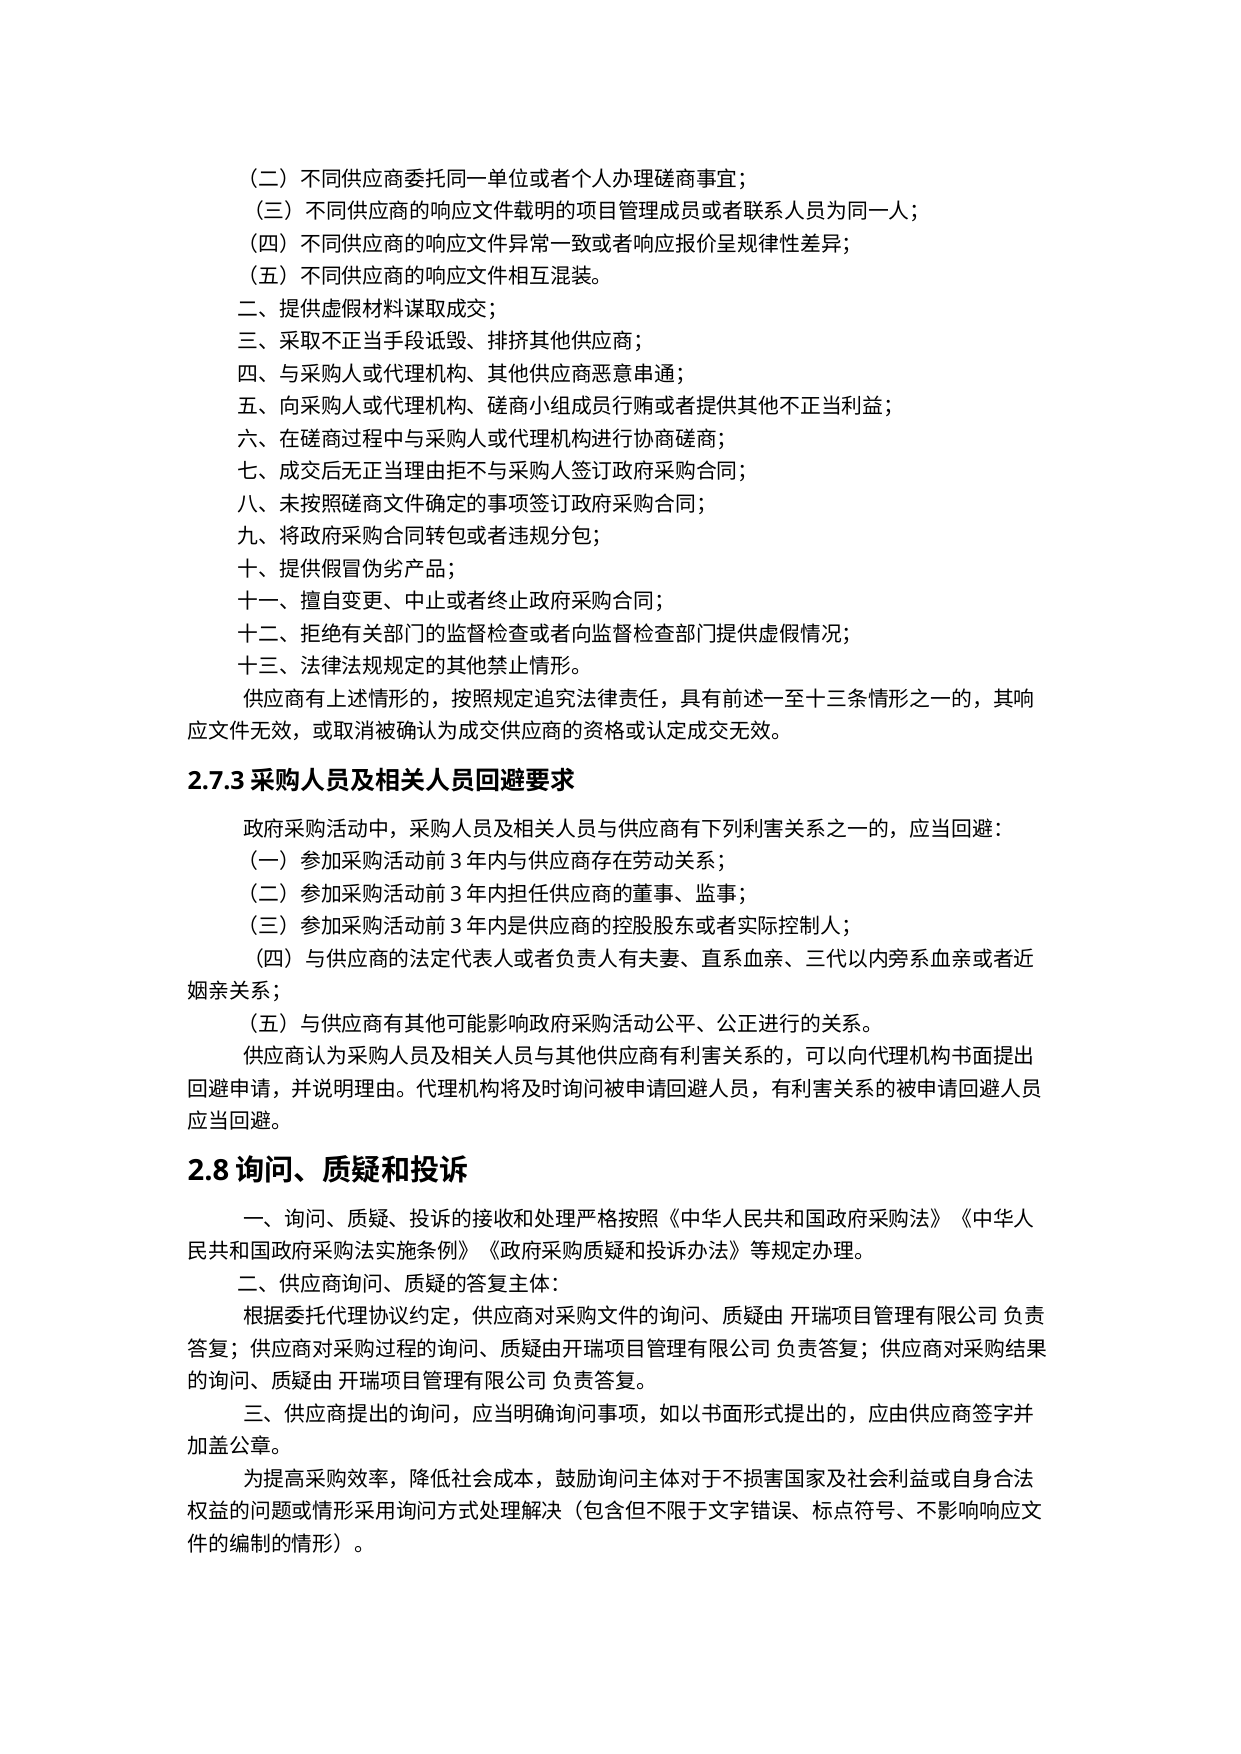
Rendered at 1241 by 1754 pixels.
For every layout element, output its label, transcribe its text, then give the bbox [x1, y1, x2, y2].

text 六、在磋商过程中与采购人或代理机构进行协商磋商； [187, 422, 1053, 454]
text 供应商有上述情形的，按照规定追究法律责任，具有前述一至十三条情形之一的，其响应文件无效，或取消被确认为成交供应商的资格或认定成交无效。 [187, 682, 1053, 747]
text 二、提供虚假材料谋取成交； [187, 292, 1053, 324]
text （四）不同供应商的响应文件异常一致或者响应报价呈规律性差异； [187, 227, 1053, 259]
text （三）参加采购活动前3年内是供应商的控股股东或者实际控制人； [187, 909, 1053, 942]
text （三）不同供应商的响应文件载明的项目管理成员或者联系人员为同一人； [187, 194, 1053, 227]
text （五）不同供应商的响应文件相互混装。 [187, 259, 1053, 292]
text 二、供应商询问、质疑的答复主体： [187, 1267, 1053, 1299]
text （一）参加采购活动前3年内与供应商存在劳动关系； [187, 844, 1053, 877]
text 2.8询问、质疑和投诉 [187, 1137, 1053, 1202]
text 十一、擅自变更、中止或者终止政府采购合同； [187, 584, 1053, 617]
text 供应商认为采购人员及相关人员与其他供应商有利害关系的，可以向代理机构书面提出回避申请，并说明理由。代理机构将及时询问被申请回避人员，有利害关系的被申请回避人员应当回避。 [187, 1039, 1053, 1137]
text 根据委托代理协议约定，供应商对采购文件的询问、质疑由 开瑞项目管理有限公司 负责答复；供应商对采购过程的询问、质疑由开瑞项目管理有限公司 负责答复；供应商对采购结果的询问、质疑由 开瑞项目管理有限公司 负责答复。 [187, 1299, 1053, 1397]
text 为提高采购效率，降低社会成本，鼓励询问主体对于不损害国家及社会利益或自身合法权益的问题或情形采用询问方式处理解决（包含但不限于文字错误、标点符号、不影响响应文件的编制的情形）。 [187, 1462, 1053, 1559]
text 九、将政府采购合同转包或者违规分包； [187, 519, 1053, 552]
text 七、成交后无正当理由拒不与采购人签订政府采购合同； [187, 454, 1053, 487]
text 三、供应商提出的询问，应当明确询问事项，如以书面形式提出的，应由供应商签字并加盖公章。 [187, 1397, 1053, 1462]
text （四）与供应商的法定代表人或者负责人有夫妻、直系血亲、三代以内旁系血亲或者近姻亲关系； [187, 942, 1053, 1007]
text 十二、拒绝有关部门的监督检查或者向监督检查部门提供虚假情况； [187, 617, 1053, 649]
text 八、未按照磋商文件确定的事项签订政府采购合同； [187, 487, 1053, 519]
text 政府采购活动中，采购人员及相关人员与供应商有下列利害关系之一的，应当回避： [187, 812, 1053, 844]
text 十、提供假冒伪劣产品； [187, 552, 1053, 584]
text 一、询问、质疑、投诉的接收和处理严格按照《中华人民共和国政府采购法》《中华人民共和国政府采购法实施条例》《政府采购质疑和投诉办法》等规定办理。 [187, 1202, 1053, 1267]
text （二）参加采购活动前3年内担任供应商的董事、监事； [187, 877, 1053, 909]
text 十三、法律法规规定的其他禁止情形。 [187, 649, 1053, 682]
text （二）不同供应商委托同一单位或者个人办理磋商事宜； [187, 162, 1053, 194]
text 2.7.3采购人员及相关人员回避要求 [187, 747, 1053, 812]
text 四、与采购人或代理机构、其他供应商恶意串通； [187, 357, 1053, 389]
text （五）与供应商有其他可能影响政府采购活动公平、公正进行的关系。 [187, 1007, 1053, 1039]
text 五、向采购人或代理机构、磋商小组成员行贿或者提供其他不正当利益； [187, 389, 1053, 422]
text 三、采取不正当手段诋毁、排挤其他供应商； [187, 324, 1053, 357]
